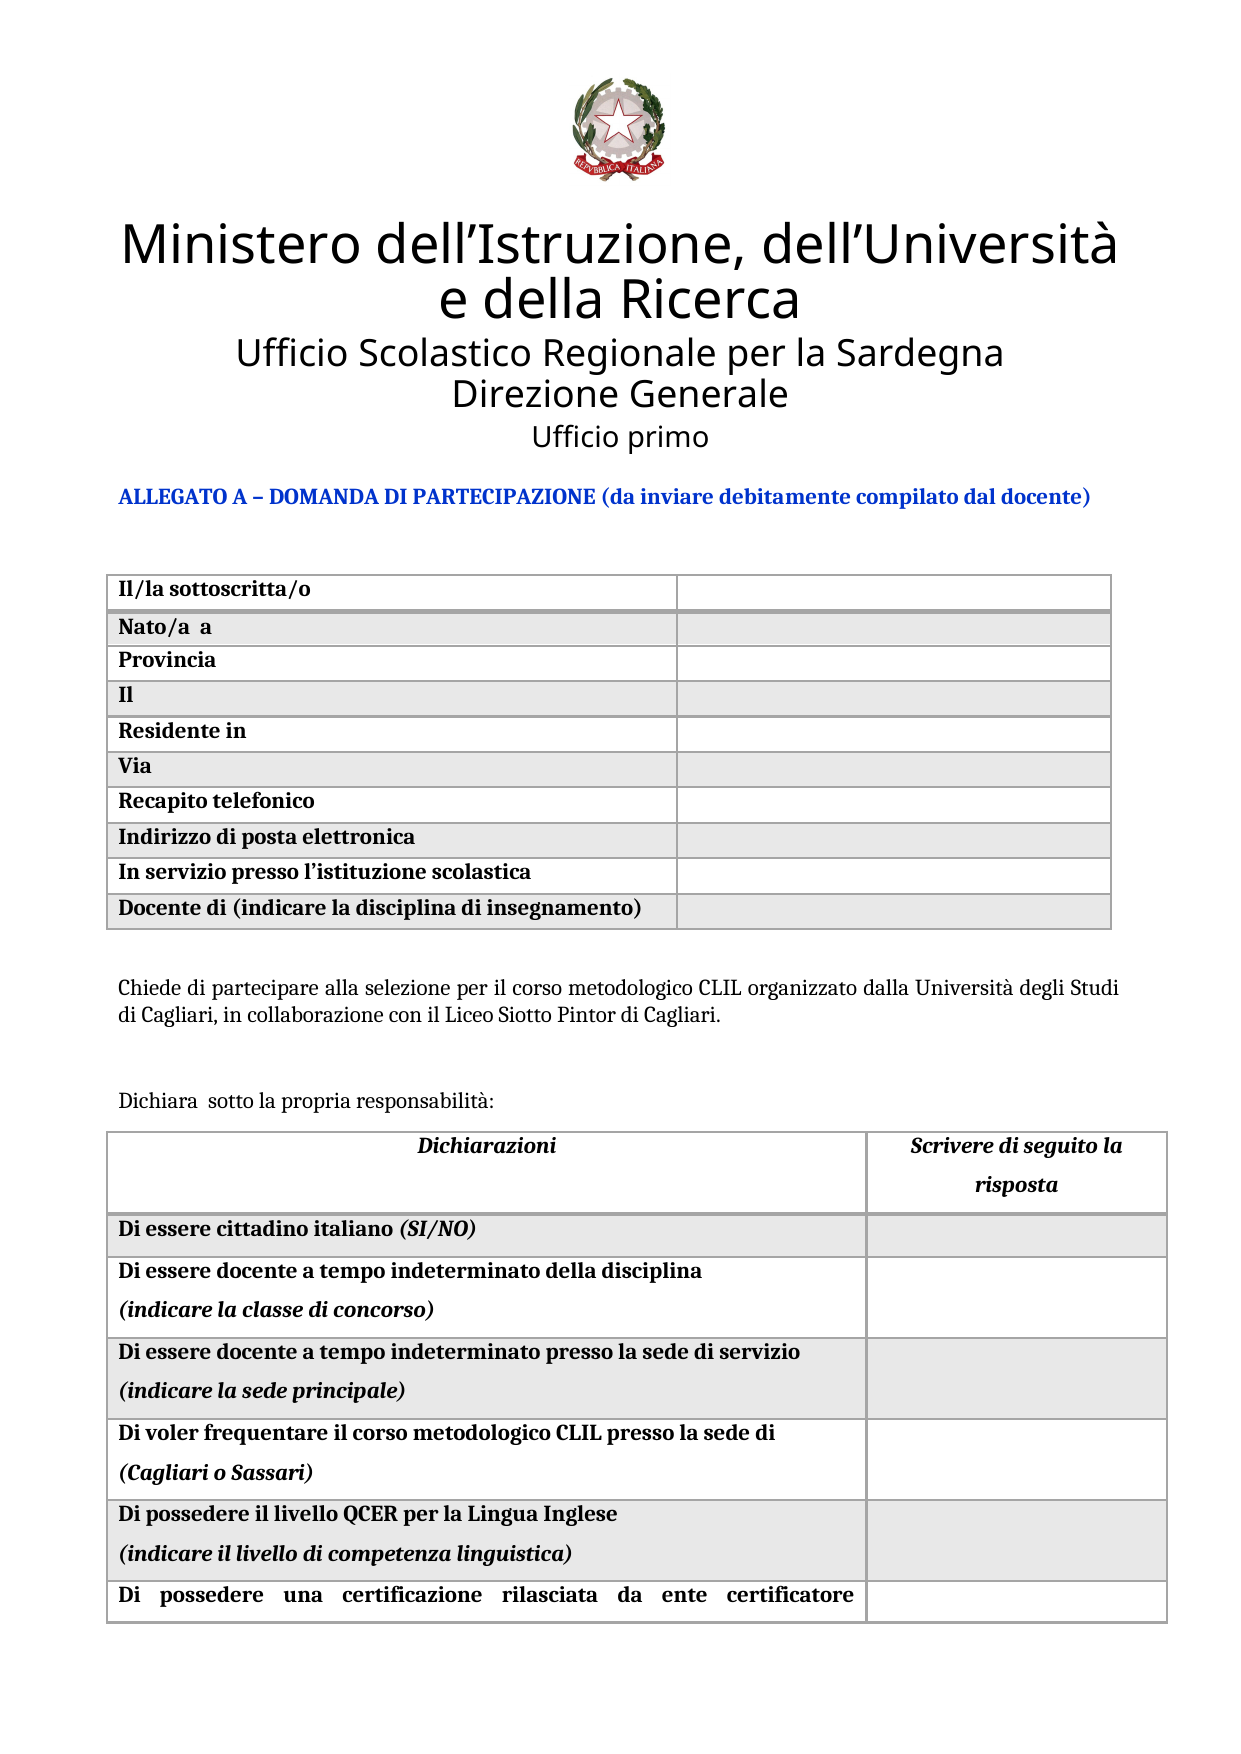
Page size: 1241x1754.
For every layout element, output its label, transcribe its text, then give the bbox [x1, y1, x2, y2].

table_header Dichiarazioni [108, 1133, 865, 1212]
table_cell Di possedere il livello QCER per la Lingua Inglese (indicare il livello di competenza linguistica) [108, 1501, 865, 1580]
table_cell [678, 824, 1110, 857]
table_cell Di possedere una certificazione rilasciata da ente certificatore accreditato MIUR (SI/NO) [108, 1582, 865, 1621]
text Chiede di partecipare alla selezione per il corso metodologico CLIL organizzato dalla Università degli Studi di Cagliari, in collaborazione con il Liceo Siotto Pintor di Cagliari. [118, 975, 1122, 1028]
table_cell [868, 1501, 1166, 1580]
table_cell [678, 614, 1110, 644]
table_cell Provincia [108, 647, 676, 680]
table_cell [678, 788, 1110, 822]
table_cell [868, 1582, 1166, 1621]
table_cell Recapito telefonico [108, 788, 676, 822]
table_cell Il [108, 682, 676, 715]
table_header [678, 576, 1110, 609]
table_cell Di essere cittadino italiano (SI/NO) [108, 1216, 865, 1256]
table_cell [868, 1258, 1166, 1337]
text ALLEGATO A – DOMANDA DI PARTECIPAZIONE (da inviare debitamente compilato dal docente) [118, 483, 1122, 510]
table_cell Indirizzo di posta elettronica [108, 824, 676, 857]
table_cell Di essere docente a tempo indeterminato presso la sede di servizio (indicare la sede principale) [108, 1339, 865, 1418]
text Dichiara sotto la propria responsabilità: [118, 1087, 1122, 1114]
table_cell Di essere docente a tempo indeterminato della disciplina (indicare la classe di concorso) [108, 1258, 865, 1337]
table_cell Nato/a a [108, 614, 676, 644]
table_cell [678, 753, 1110, 786]
table_cell [868, 1420, 1166, 1499]
table_header Il/la sottoscritta/o [108, 576, 676, 609]
table_cell [678, 859, 1110, 892]
table_cell Residente in [108, 718, 676, 751]
table_cell Docente di (indicare la disciplina di insegnamento) [108, 895, 676, 928]
table_cell Via [108, 753, 676, 786]
table_cell [678, 647, 1110, 680]
table_header Scrivere di seguito la risposta [868, 1133, 1166, 1212]
table_cell [678, 895, 1110, 928]
table_cell [678, 718, 1110, 751]
table_cell [868, 1216, 1166, 1256]
table_cell [678, 682, 1110, 715]
picture [569, 73, 671, 186]
table_cell [868, 1339, 1166, 1418]
table_cell In servizio presso l’istituzione scolastica [108, 859, 676, 892]
table_cell Di voler frequentare il corso metodologico CLIL presso la sede di (Cagliari o Sassari) [108, 1420, 865, 1499]
